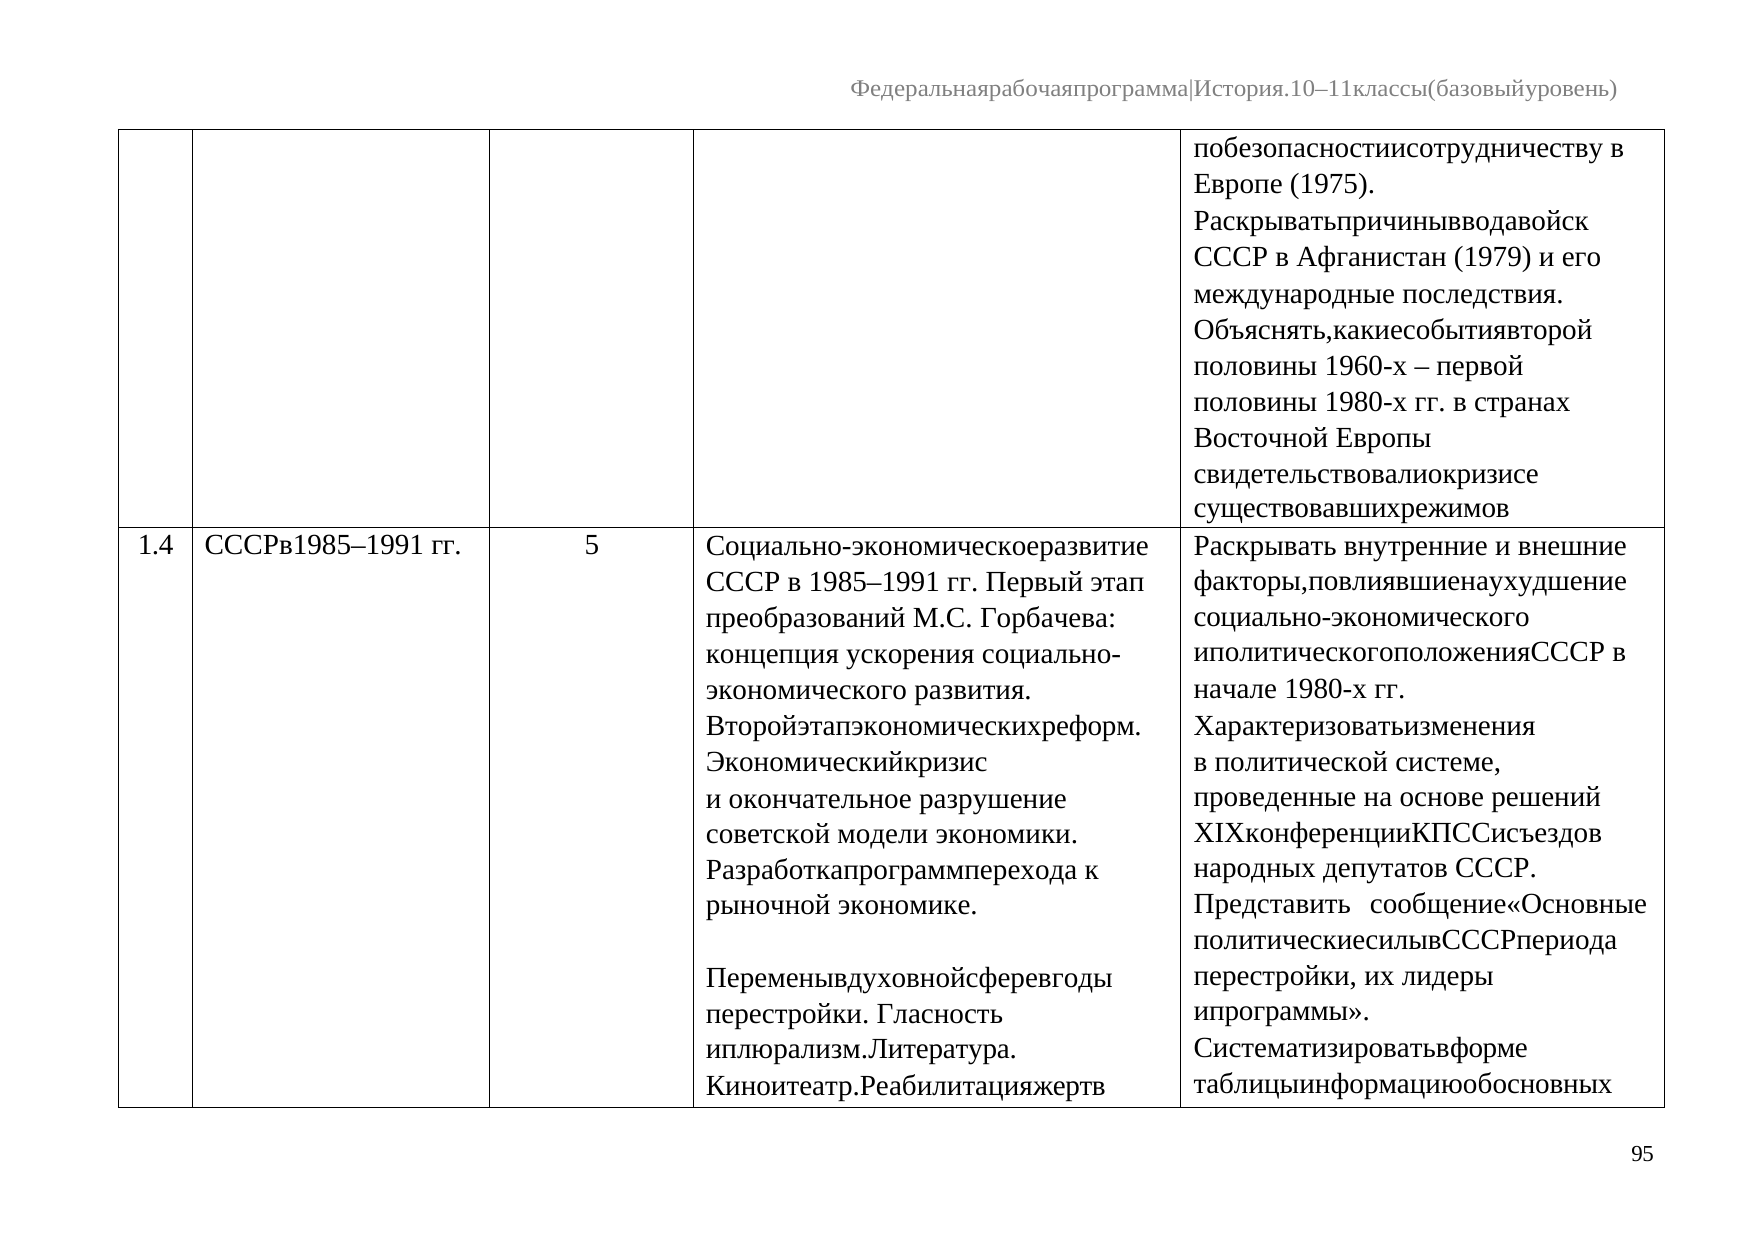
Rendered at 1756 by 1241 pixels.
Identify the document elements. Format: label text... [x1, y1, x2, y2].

table_cell Социально-экономическоеразвитие СССР в 1985–1991 гг. Первый этап преобразований М.С. Горбачева: концепция ускорения социально- экономического развития. Второйэтапэкономическихреформ. Экономическийкризис и окончательное разрушение советской модели экономики. Разработкапрограммперехода к рыночной экономике. Переменывдуховнойсферевгоды перестройки. Гласность иплюрализм.Литература. Киноитеатр.Реабилитацияжертв [694, 528, 1180, 1107]
table_header [193, 130, 489, 527]
table_cell Раскрывать внутренние и внешние факторы,повлиявшиенаухудшение социально-экономического иполитическогоположенияСССР в начале 1980-х гг. Характеризоватьизменения в политической системе, проведенные на основе решений XIXконференцииКПССисъездов народных депутатов СССР. Представить сообщение«Основные политическиесилывСССРпериода перестройки, их лидеры ипрограммы». Систематизироватьвформе таблицыинформациюобосновных [1181, 528, 1664, 1107]
table_cell 1.4 [119, 528, 192, 1107]
table_header [490, 130, 693, 527]
table_header [119, 130, 192, 527]
table_header побезопасностиисотрудничеству в Европе (1975). Раскрыватьпричинывводавойск СССР в Афганистан (1979) и его международные последствия. Объяснять,какиесобытиявторой половины 1960-х – первой половины 1980-х гг. в странах Восточной Европы свидетельствовалиокризисе существовавшихрежимов [1181, 130, 1664, 527]
table_header [694, 130, 1180, 527]
table_cell СССРв1985–1991 гг. [193, 528, 489, 1107]
table_cell 5 [490, 528, 693, 1107]
